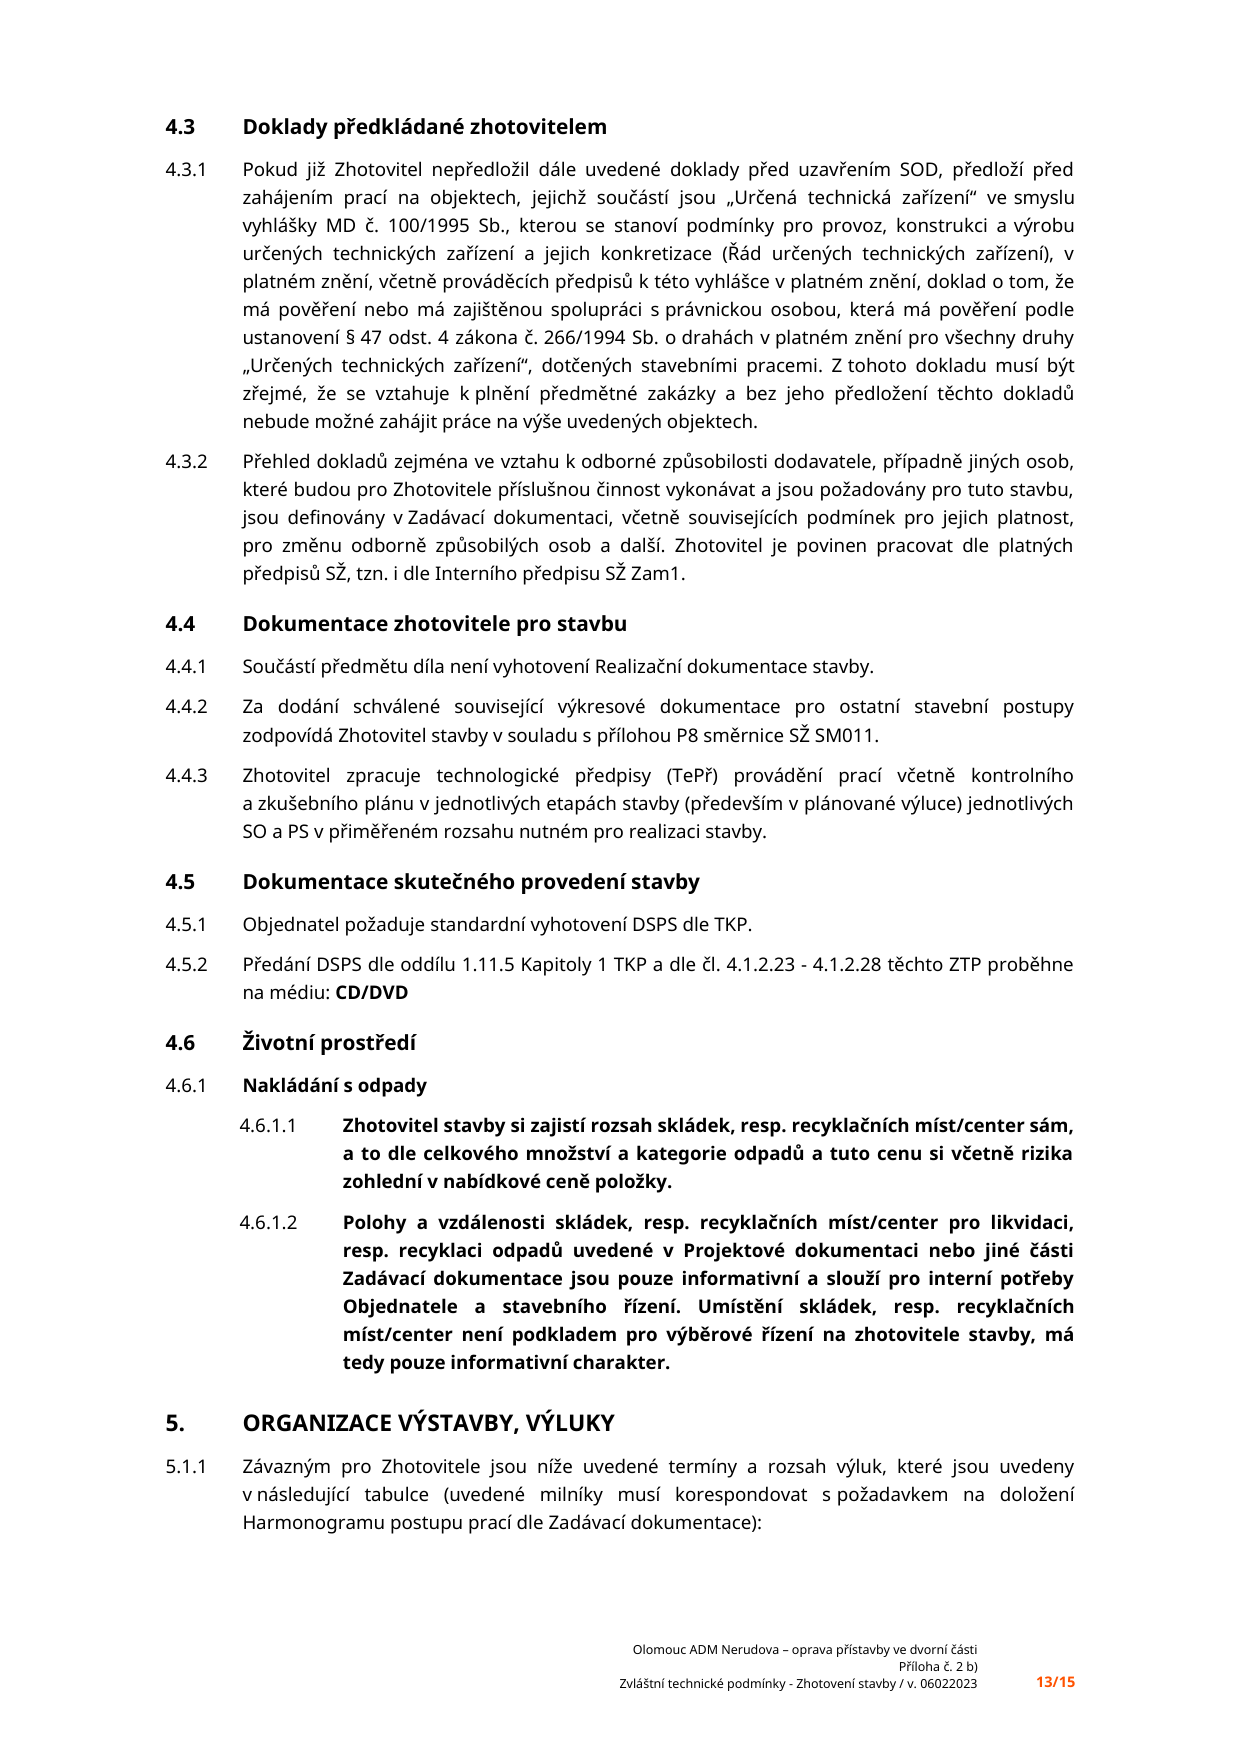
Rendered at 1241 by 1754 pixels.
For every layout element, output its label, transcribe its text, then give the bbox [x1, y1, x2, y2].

text Pokud již Zhotovitel nepředložil dále uvedené doklady před uzavřením SOD, předloží před zahájením prací na objektech, jejichž součástí jsou „Určená technická zařízení“ ve smyslu vyhlášky MD č. 100/1995 Sb., kterou se stanoví podmínky pro provoz, konstrukci a výrobu určených technických zařízení a jejich konkretizace (Řád určených technických zařízení), v platném znění, včetně prováděcích předpisů k této vyhlášce v platném znění, doklad o tom, že má pověření nebo má zajištěnou spolupráci s právnickou osobou, která má pověření podle ustanovení § 47 odst. 4 zákona č. 266/1994 Sb. o drahách v platném znění pro všechny druhy „Určených technických zařízení“, dotčených stavebními pracemi. Z tohoto dokladu musí být zřejmé, že se vztahuje k plnění předmětné zakázky a bez jeho předložení těchto dokladů nebude možné zahájit práce na výše uvedených objektech. [165, 156, 1075, 434]
text ORGANIZACE VÝSTAVBY, VÝLUKY [165, 1407, 1075, 1438]
text Dokumentace zhotovitele pro stavbu [165, 609, 1075, 638]
text Za dodání schválené související výkresové dokumentace pro ostatní stavební postupy zodpovídá Zhotovitel stavby v souladu s přílohou P8 směrnice SŽ SM011. [165, 694, 1075, 747]
text Dokumentace skutečného provedení stavby [165, 867, 1075, 896]
text Objednatel požaduje standardní vyhotovení DSPS dle TKP. [165, 911, 1075, 937]
text Životní prostředí [165, 1028, 1075, 1057]
text Závazným pro Zhotovitele jsou níže uvedené termíny a rozsah výluk, které jsou uvedeny v následující tabulce (uvedené milníky musí korespondovat s požadavkem na doložení Harmonogramu postupu prací dle Zadávací dokumentace): [165, 1453, 1075, 1535]
text Polohy a vzdálenosti skládek, resp. recyklačních míst/center pro likvidaci, resp. recyklaci odpadů uvedené v Projektové dokumentaci nebo jiné části Zadávací dokumentace jsou pouze informativní a slouží pro interní potřeby Objednatele a stavebního řízení. Umístění skládek, resp. recyklačních míst/center není podkladem pro výběrové řízení na zhotovitele stavby, má tedy pouze informativní charakter. [239, 1209, 1075, 1375]
text Součástí předmětu díla není vyhotovení Realizační dokumentace stavby. [165, 653, 1075, 679]
text Nakládání s odpady [165, 1072, 1075, 1098]
text Zhotovitel zpracuje technologické předpisy (TePř) provádění prací včetně kontrolního a zkušebního plánu v jednotlivých etapách stavby (především v plánované výluce) jednotlivých SO a PS v přiměřeném rozsahu nutném pro realizaci stavby. [165, 762, 1075, 844]
text Zhotovitel stavby si zajistí rozsah skládek, resp. recyklačních míst/center sám, a to dle celkového množství a kategorie odpadů a tuto cenu si včetně rizika zohlední v nabídkové ceně položky. [239, 1113, 1075, 1194]
text Přehled dokladů zejména ve vztahu k odborné způsobilosti dodavatele, případně jiných osob, které budou pro Zhotovitele příslušnou činnost vykonávat a jsou požadovány pro tuto stavbu, jsou definovány v Zadávací dokumentaci, včetně souvisejících podmínek pro jejich platnost, pro změnu odborně způsobilých osob a další. Zhotovitel je povinen pracovat dle platných předpisů SŽ, tzn. i dle Interního předpisu SŽ Zam1. [165, 449, 1075, 586]
text Předání DSPS dle oddílu 1.11.5 Kapitoly 1 TKP a dle čl. 4.1.2.23 - 4.1.2.28 těchto ZTP proběhne na médiu: CD/DVD [165, 952, 1075, 1005]
text Doklady předkládané zhotovitelem [165, 112, 1075, 141]
